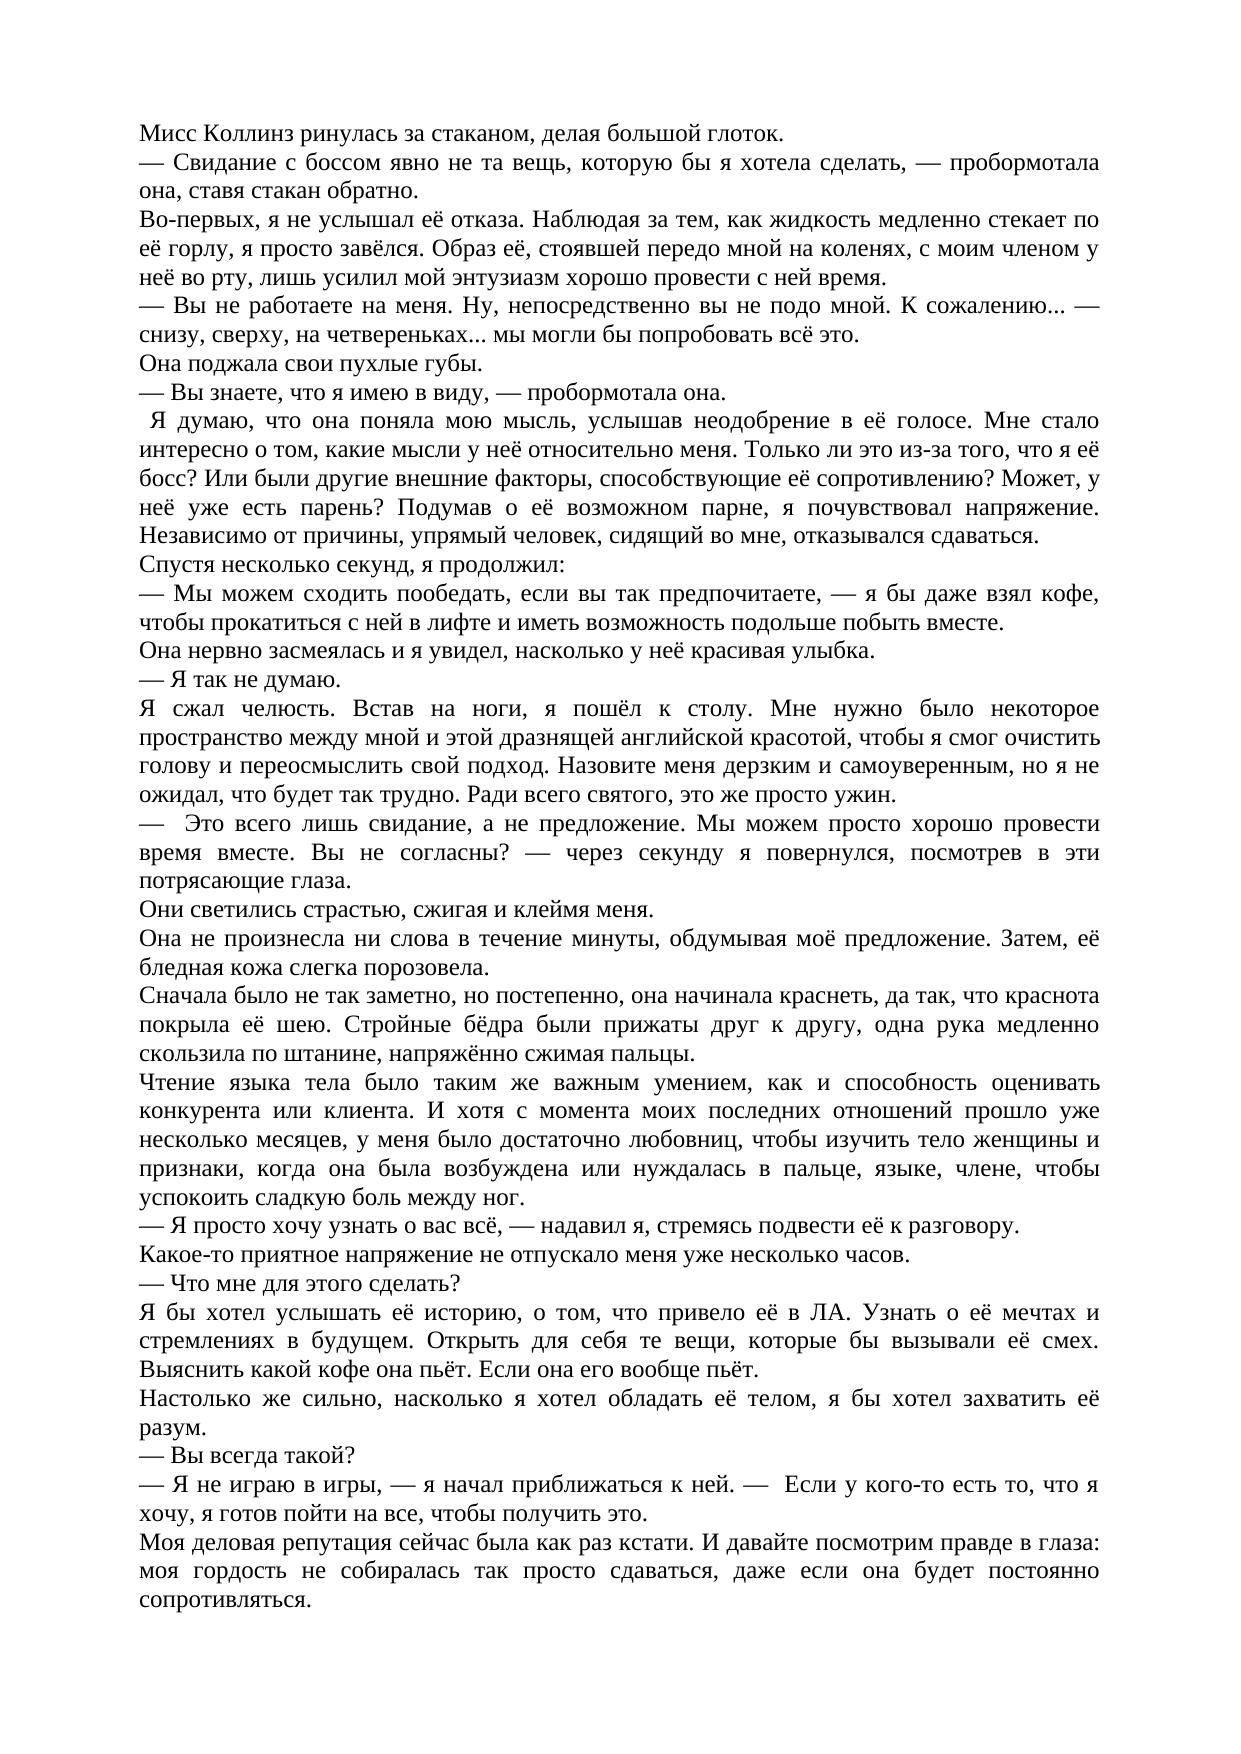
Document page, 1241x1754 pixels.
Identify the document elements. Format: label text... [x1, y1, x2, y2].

text — Это всего лишь свидание, а не предложение. Мы можем просто хорошо провести время вместе. Вы не согласны? — через секунду я повернулся, посмотрев в эти потрясающие глаза. [139, 808, 1101, 894]
text Она не произнесла ни слова в течение минуты, обдумывая моё предложение. Затем, её бледная кожа слегка порозовела. [139, 923, 1101, 981]
text — Я не играю в игры, — я начал приближаться к ней. — Если у кого-то есть то, что я хочу, я готов пойти на все, чтобы получить это. [139, 1469, 1101, 1527]
text Настолько же сильно, насколько я хотел обладать её телом, я бы хотел захватить её разум. [139, 1383, 1101, 1441]
text — Свидание с боссом явно не та вещь, которую бы я хотела сделать, — пробормотала она, ставя стакан обратно. [139, 147, 1101, 204]
text Я думаю, что она поняла мою мысль, услышав неодобрение в её голосе. Мне стало интересно о том, какие мысли у неё относительно меня. Только ли это из-за того, что я её босс? Или были другие внешние факторы, способствующие её сопротивлению? Может, у неё уже есть парень? Подумав о её возможном парне, я почувствовал напряжение. Независимо от причины, упрямый человек, сидящий во мне, отказывался сдаваться. [139, 406, 1101, 549]
text Я сжал челюсть. Встав на ноги, я пошёл к столу. Мне нужно было некоторое пространство между мной и этой дразнящей английской красотой, чтобы я смог очистить голову и переосмыслить свой подход. Назовите меня дерзким и самоуверенным, но я не ожидал, что будет так трудно. Ради всего святого, это же просто ужин. [139, 693, 1101, 808]
text Какое-то приятное напряжение не отпускало меня уже несколько часов. [139, 1239, 1101, 1268]
text — Вы не работаете на меня. Ну, непосредственно вы не подо мной. К сожалению... — снизу, сверху, на четвереньках... мы могли бы попробовать всё это. [139, 291, 1101, 348]
text Чтение языка тела было таким же важным умением, как и способность оценивать конкурента или клиента. И хотя с момента моих последних отношений прошло уже несколько месяцев, у меня было достаточно любовниц, чтобы изучить тело женщины и признаки, когда она была возбуждена или нуждалась в пальце, языке, члене, чтобы успокоить сладкую боль между ног. [139, 1067, 1101, 1211]
text — Я так не думаю. [139, 664, 1101, 693]
text — Вы всегда такой? [139, 1441, 1101, 1469]
text Спустя несколько секунд, я продолжил: [139, 549, 1101, 578]
text — Вы знаете, что я имею в виду, — пробормотала она. [139, 377, 1101, 406]
text Она нервно засмеялась и я увидел, насколько у неё красивая улыбка. [139, 636, 1101, 664]
text Во-первых, я не услышал её отказа. Наблюдая за тем, как жидкость медленно стекает по её горлу, я просто завёлся. Образ её, стоявшей передо мной на коленях, с моим членом у неё во рту, лишь усилил мой энтузиазм хорошо провести с ней время. [139, 204, 1101, 291]
text — Что мне для этого сделать? [139, 1268, 1101, 1297]
text Она поджала свои пухлые губы. [139, 348, 1101, 377]
text Мисс Коллинз ринулась за стаканом, делая большой глоток. [139, 118, 1101, 147]
text Сначала было не так заметно, но постепенно, она начинала краснеть, да так, что краснота покрыла её шею. Стройные бёдра были прижаты друг к другу, одна рука медленно скользила по штанине, напряжённо сжимая пальцы. [139, 981, 1101, 1067]
text — Мы можем сходить пообедать, если вы так предпочитаете, — я бы даже взял кофе, чтобы прокатиться с ней в лифте и иметь возможность подольше побыть вместе. [139, 578, 1101, 636]
text Моя деловая репутация сейчас была как раз кстати. И давайте посмотрим правде в глаза: моя гордость не собиралась так просто сдаваться, даже если она будет постоянно сопротивляться. [139, 1527, 1101, 1613]
text Они светились страстью, сжигая и клеймя меня. [139, 894, 1101, 923]
text Я бы хотел услышать её историю, о том, что привело её в ЛА. Узнать о её мечтах и стремлениях в будущем. Открыть для себя те вещи, которые бы вызывали её смех. Выяснить какой кофе она пьёт. Если она его вообще пьёт. [139, 1297, 1101, 1383]
text — Я просто хочу узнать о вас всё, — надавил я, стремясь подвести её к разговору. [139, 1211, 1101, 1239]
